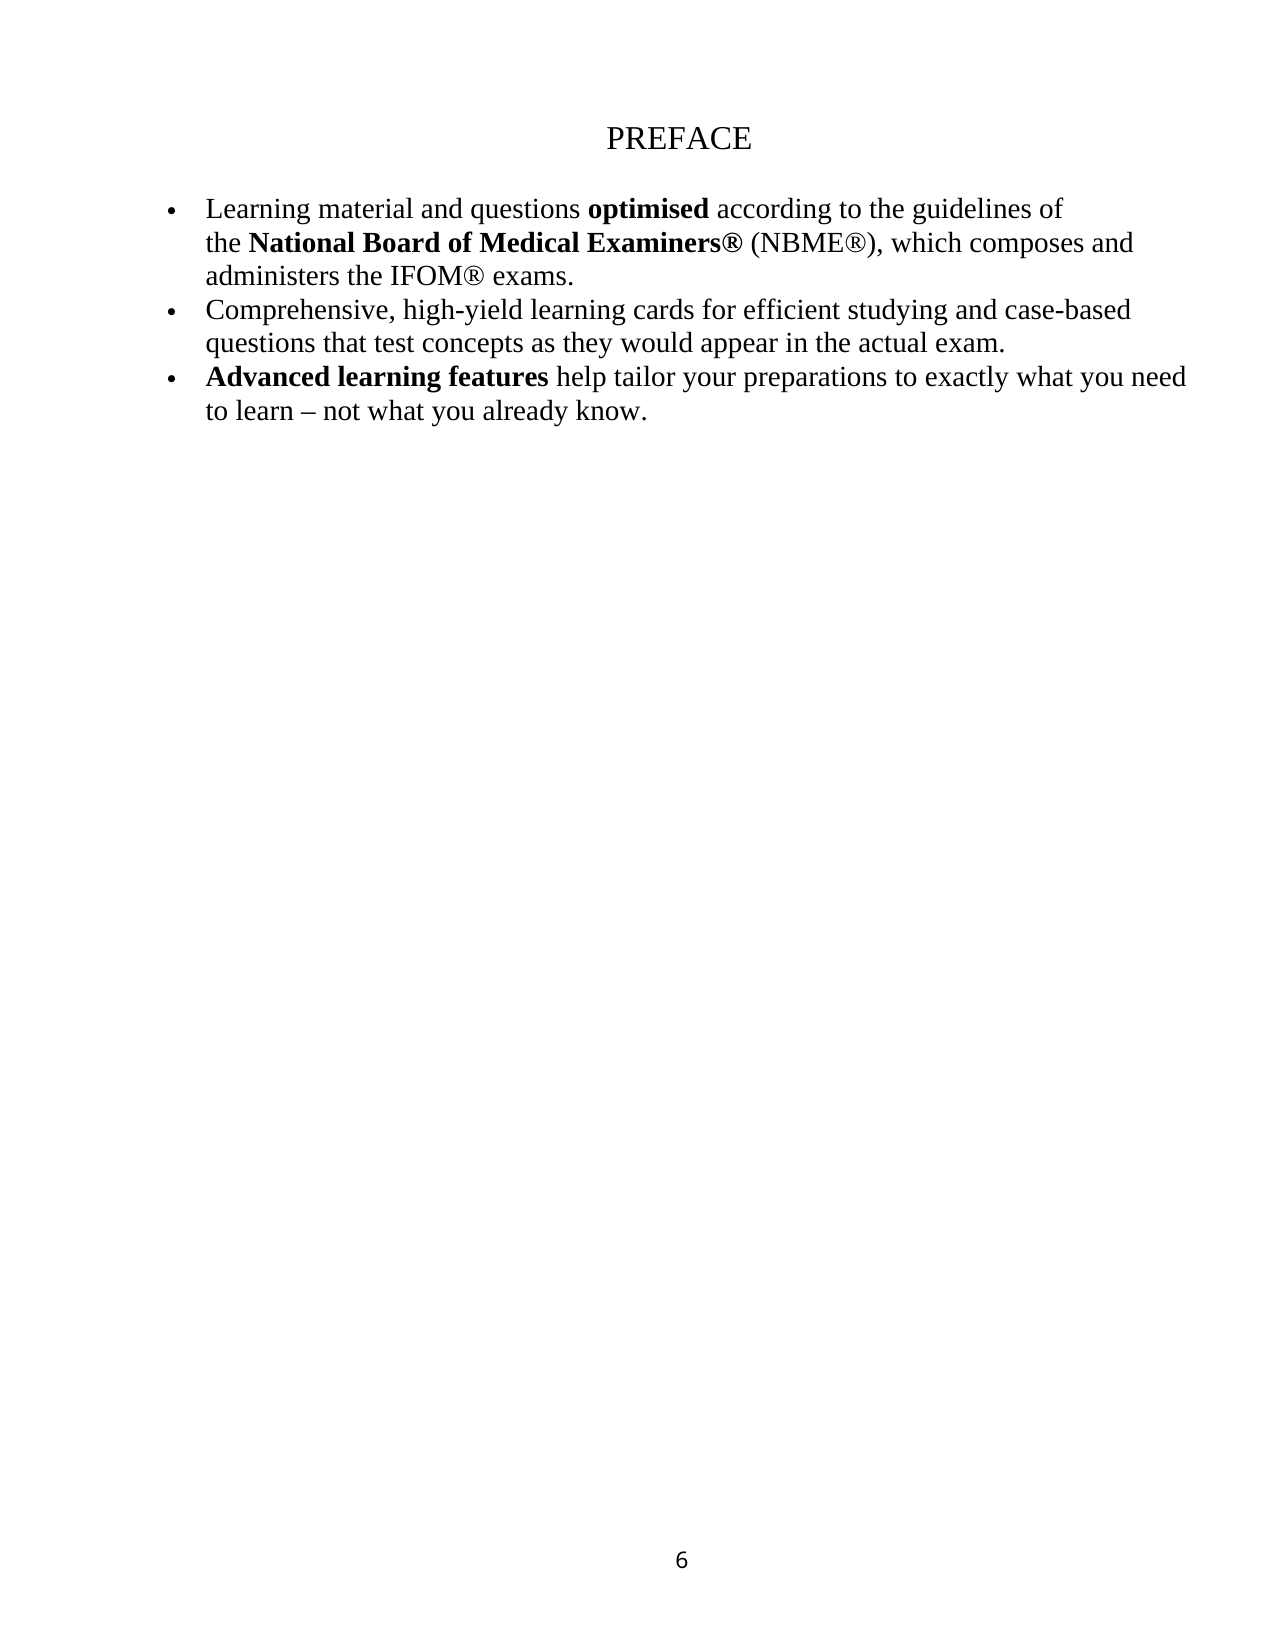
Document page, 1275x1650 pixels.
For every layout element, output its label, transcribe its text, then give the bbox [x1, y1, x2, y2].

list Comprehensive, high-yield learning cards for efficient studying and case-based questions that test concepts as they would appear in the actual exam. [168, 292, 1186, 359]
text PREFACE [177, 118, 1181, 156]
list Learning material and questions optimised according to the guidelines of the National Board of Medical Examiners® (NBME®), which composes and administers the IFOM® exams. [168, 191, 1186, 292]
list Advanced learning features help tailor your preparations to exactly what you need to learn – not what you already know. [168, 359, 1186, 426]
